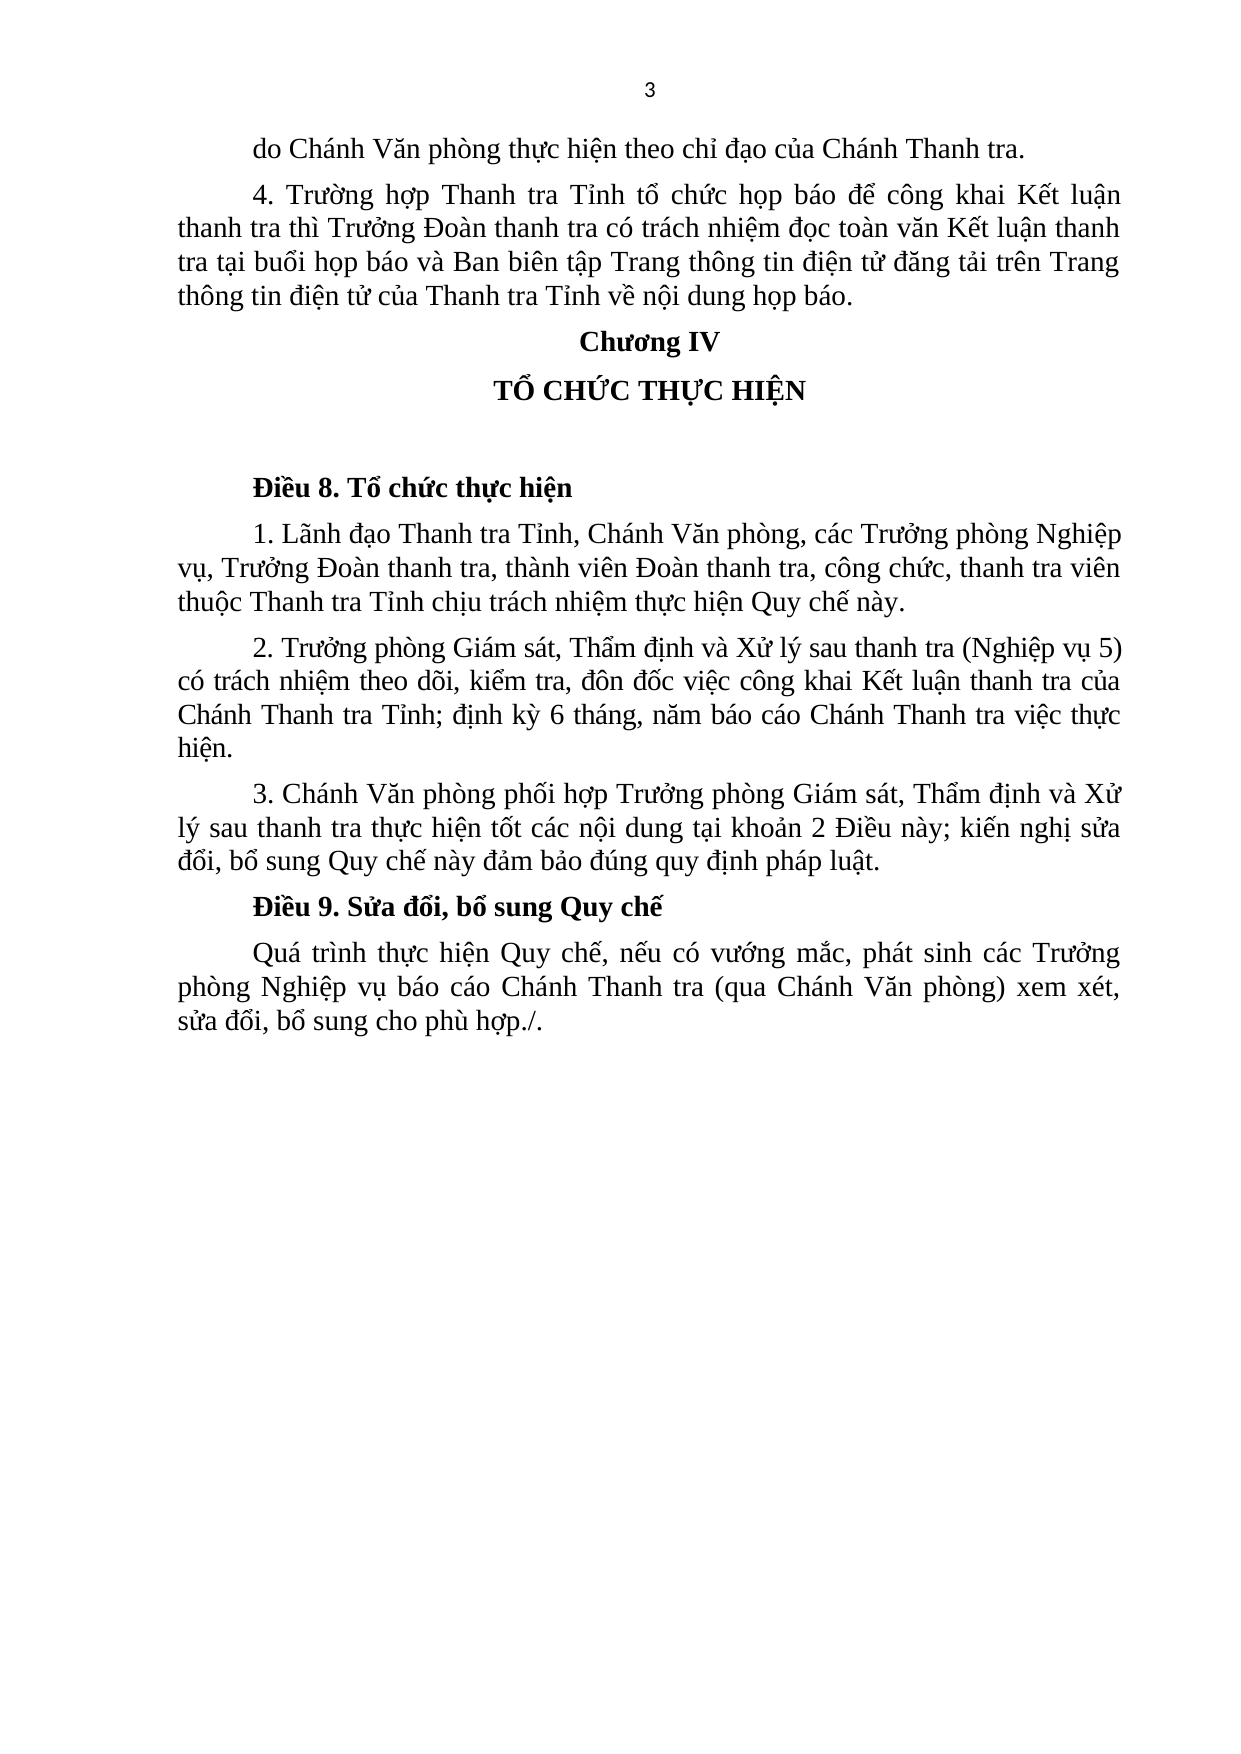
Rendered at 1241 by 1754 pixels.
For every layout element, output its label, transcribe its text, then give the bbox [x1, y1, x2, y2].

text do Chánh Văn phòng thực hiện theo chỉ đạo của Chánh Thanh tra. [177, 131, 1122, 164]
text 3. Chánh Văn phòng phối hợp Trưởng phòng Giám sát, Thẩm định và Xử lý sau thanh tra thực hiện tốt các nội dung tại khoản 2 Điều này; kiến nghị sửa đổi, bổ sung Quy chế này đảm bảo đúng quy định pháp luật. [177, 776, 1122, 877]
text TỔ CHỨC THỰC HIỆN [177, 373, 1122, 406]
text 1. Lãnh đạo Thanh tra Tỉnh, Chánh Văn phòng, các Trưởng phòng Nghiệp vụ, Trưởng Đoàn thanh tra, thành viên Đoàn thanh tra, công chức, thanh tra viên thuộc Thanh tra Tỉnh chịu trách nhiệm thực hiện Quy chế này. [177, 517, 1122, 617]
text Quá trình thực hiện Quy chế, nếu có vướng mắc, phát sinh các Trưởng phòng Nghiệp vụ báo cáo Chánh Thanh tra (qua Chánh Văn phòng) xem xét, sửa đổi, bổ sung cho phù hợp./. [177, 936, 1122, 1036]
text 4. Trường hợp Thanh tra Tỉnh tổ chức họp báo để công khai Kết luận thanh tra thì Trưởng Đoàn thanh tra có trách nhiệm đọc toàn văn Kết luận thanh tra tại buổi họp báo và Ban biên tập Trang thông tin điện tử đăng tải trên Trang thông tin điện tử của Thanh tra Tỉnh về nội dung họp báo. [177, 177, 1122, 311]
text Điều 8. Tổ chức thực hiện [177, 471, 1122, 504]
text Điều 9. Sửa đổi, bổ sung Quy chế [177, 889, 1122, 923]
text Chương IV [177, 324, 1122, 357]
text 2. Trưởng phòng Giám sát, Thẩm định và Xử lý sau thanh tra (Nghiệp vụ 5) có trách nhiệm theo dõi, kiểm tra, đôn đốc việc công khai Kết luận thanh tra của Chánh Thanh tra Tỉnh; định kỳ 6 tháng, năm báo cáo Chánh Thanh tra việc thực hiện. [177, 630, 1122, 764]
